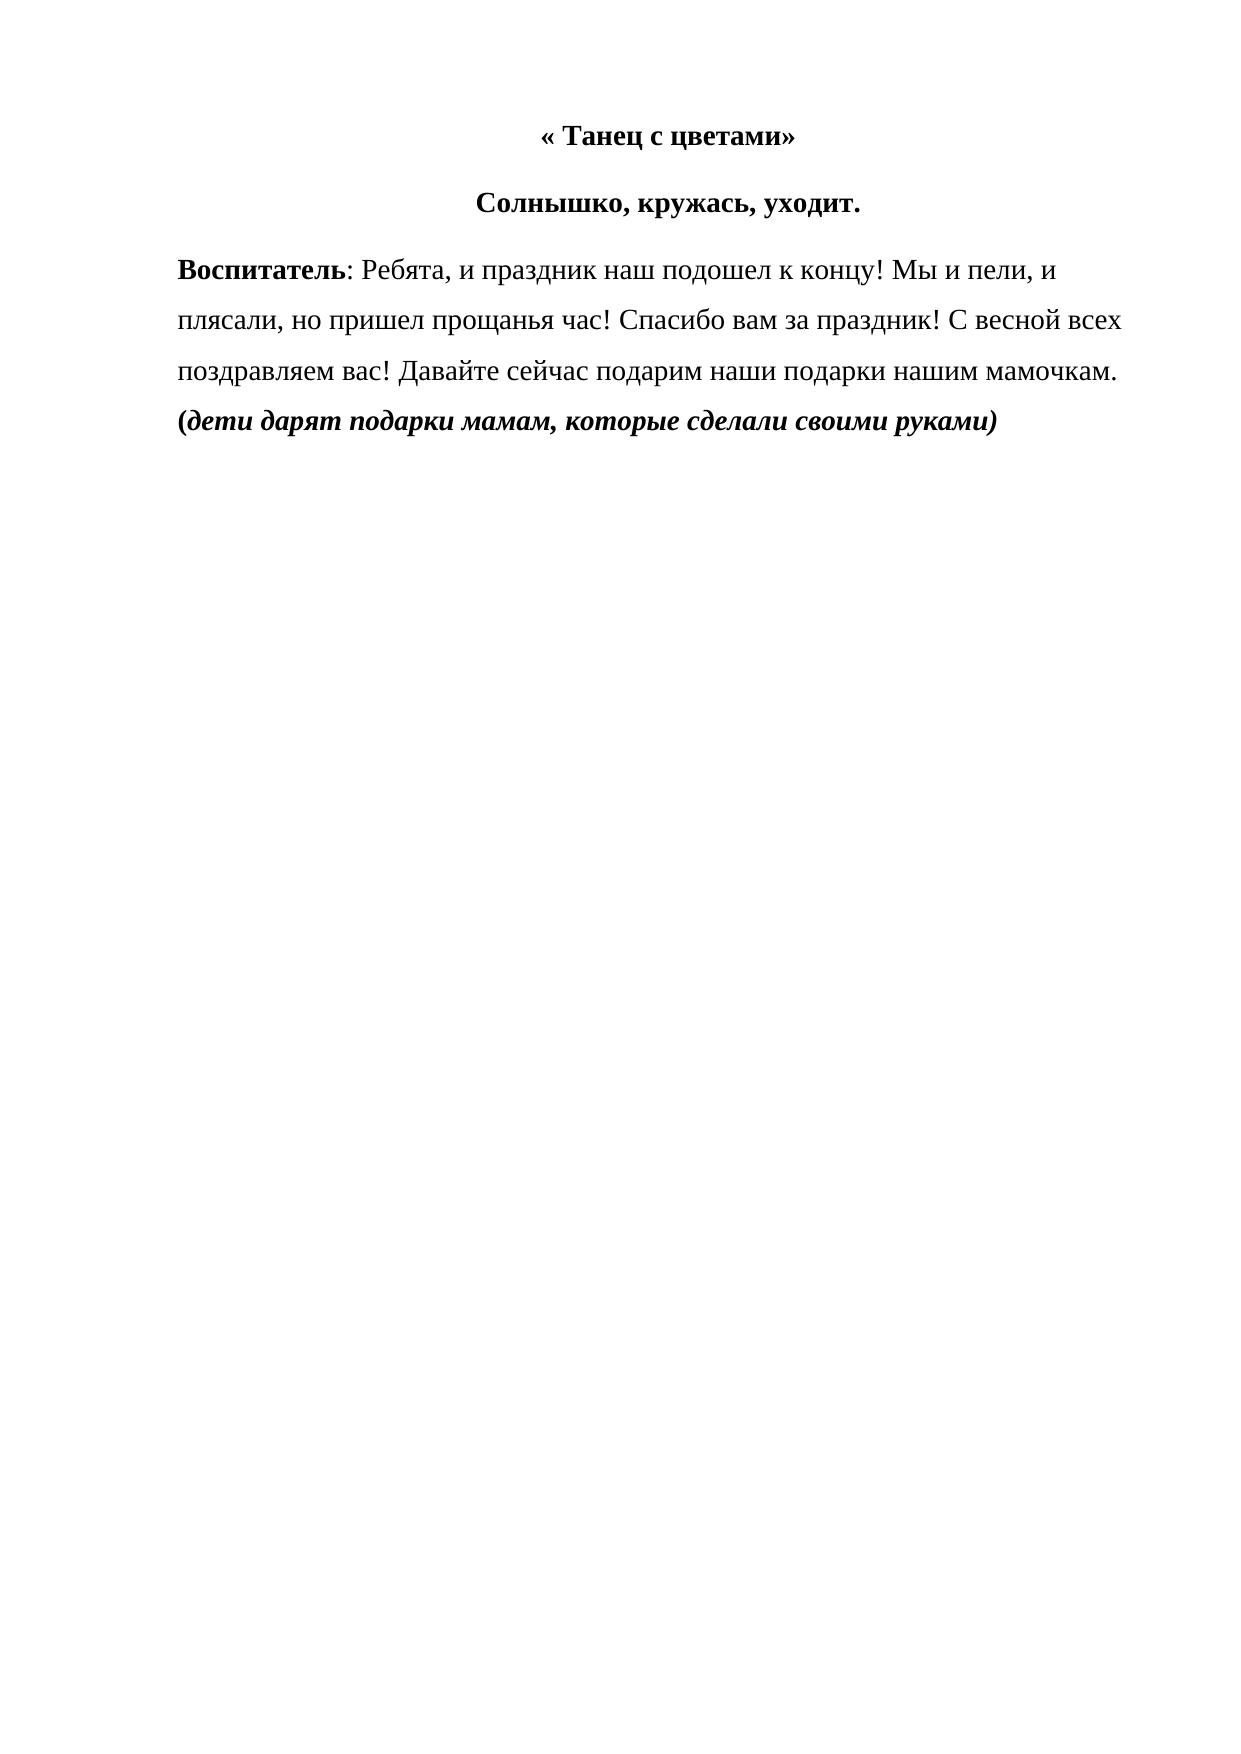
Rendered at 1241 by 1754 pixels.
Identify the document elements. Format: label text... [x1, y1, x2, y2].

text Воспитатель: Ребята, и праздник наш подошел к концу! Мы и пели, и плясали, но пришел прощанья час! Спасибо вам за праздник! С весной всех поздравляем вас! Давайте сейчас подарим наши подарки нашим мамочкам. (дети дарят подарки мамам, которые сделали своими руками) [177, 252, 1152, 437]
text Солнышко, кружась, уходит. [177, 185, 1152, 219]
text « Танец с цветами» [177, 118, 1152, 152]
